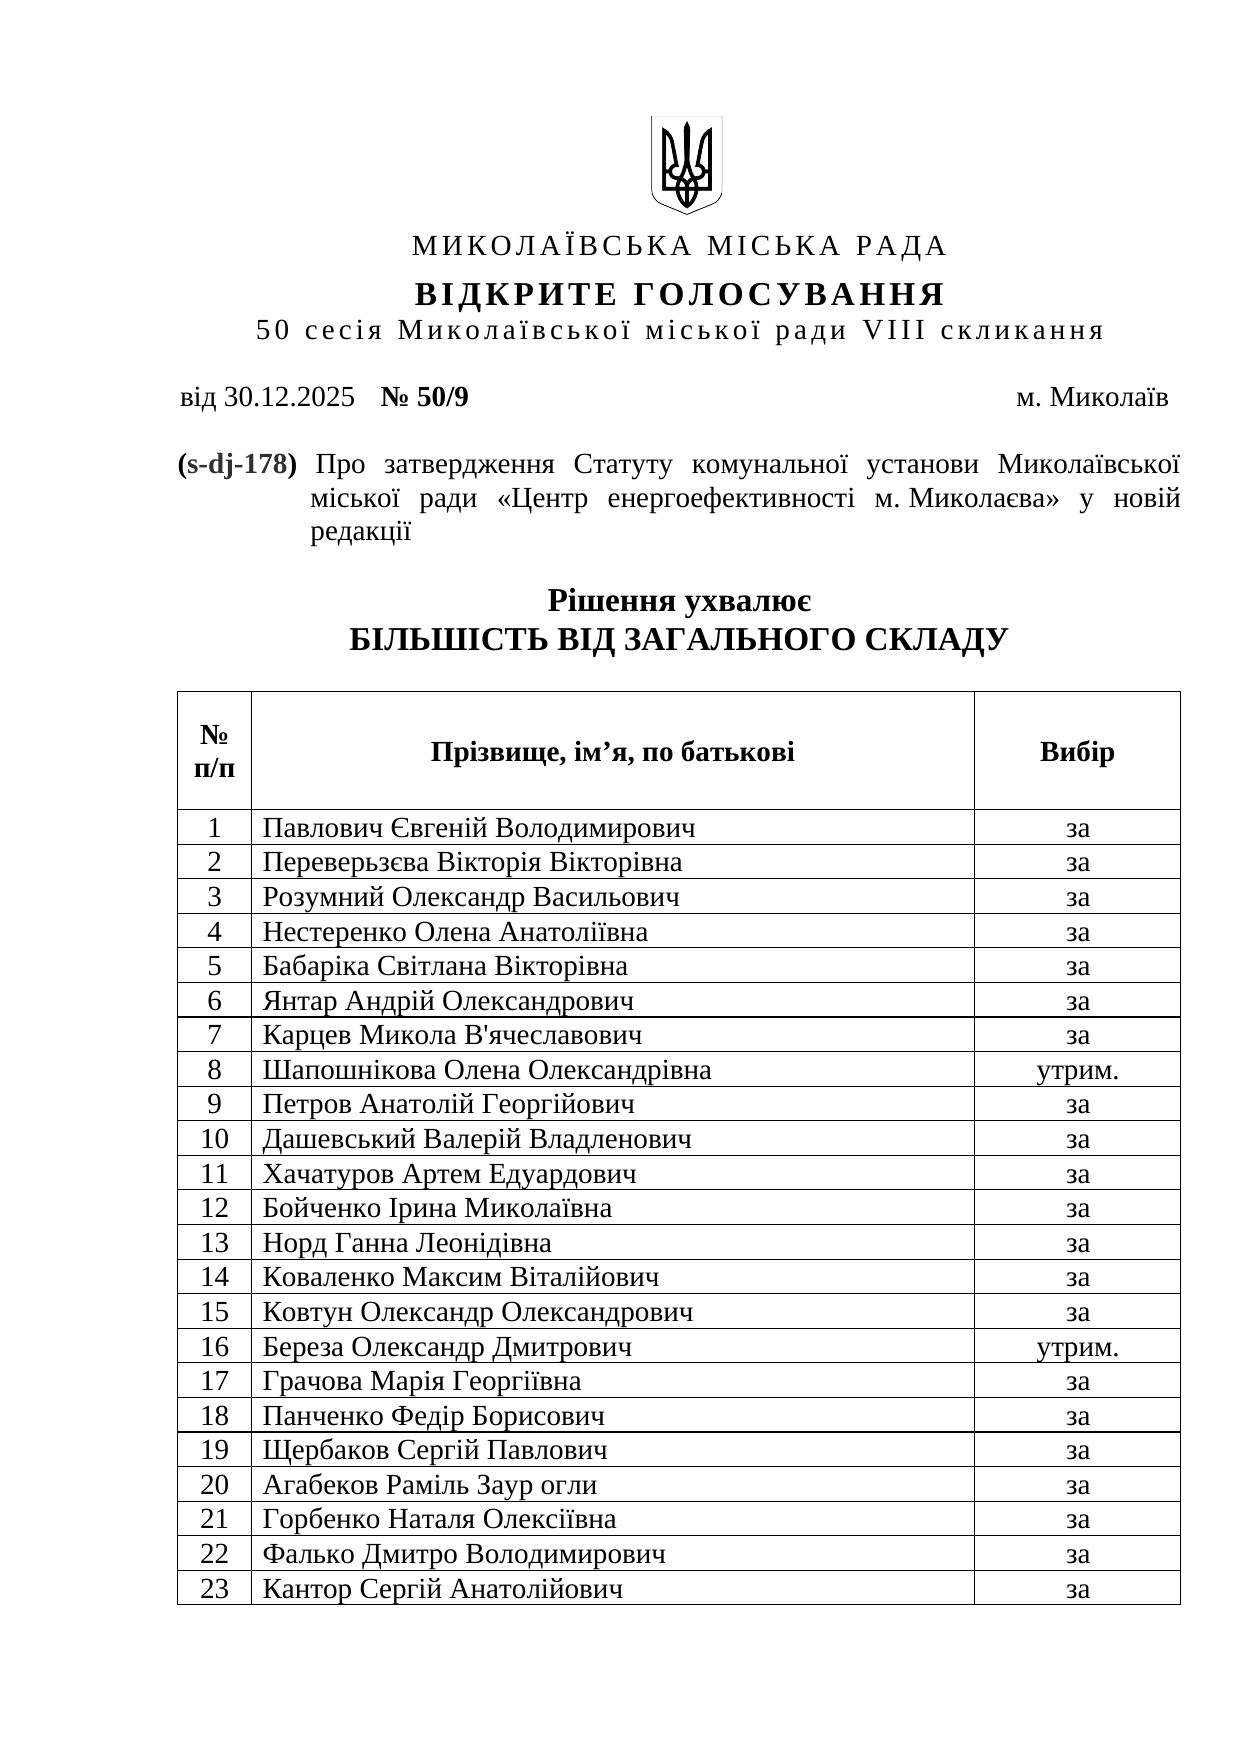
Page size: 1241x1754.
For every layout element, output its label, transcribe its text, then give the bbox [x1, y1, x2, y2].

table_cell 2 [178, 845, 251, 878]
table_cell за [975, 810, 1180, 843]
table_cell Кантор Сергій Анатолійович [252, 1571, 974, 1604]
table_cell за [975, 1433, 1180, 1466]
table_cell Береза Олександр Дмитрович [252, 1329, 974, 1362]
table_cell Карцев Микола В'ячеславович [252, 1018, 974, 1051]
table_cell за [975, 1018, 1180, 1051]
table_header № п/п [178, 692, 251, 809]
table_cell за [975, 948, 1180, 982]
table_cell Норд Ганна Леонідівна [252, 1225, 974, 1258]
table_cell за [975, 914, 1180, 947]
table_cell 4 [178, 914, 251, 947]
table_cell 11 [178, 1156, 251, 1189]
table_cell 15 [178, 1294, 251, 1328]
table_cell 5 [178, 948, 251, 982]
table_cell Дашевський Валерій Владленович [252, 1121, 974, 1155]
table_cell 13 [178, 1225, 251, 1258]
table_cell Шапошнікова Олена Олександрівна [252, 1052, 974, 1086]
text БІЛЬШІСТЬ ВІД ЗАГАЛЬНОГО СКЛАДУ [177, 619, 1181, 657]
text (s-dj-178) Про затвердження Статуту комунальної установи Миколаївської міської ради «Центр енергоефективності м. Миколаєва» у новій редакції [177, 446, 1181, 547]
table_cell 23 [178, 1571, 251, 1604]
table_cell Фалько Дмитро Володимирович [252, 1536, 974, 1570]
table_header м. Миколаїв [989, 379, 1180, 413]
table_header від 30.12.2025 [169, 379, 369, 413]
table_cell Ковтун Олександр Олександрович [252, 1294, 974, 1328]
table_cell за [975, 983, 1180, 1016]
table_cell 12 [178, 1190, 251, 1224]
table_cell 18 [178, 1398, 251, 1431]
table_cell Горбенко Наталя Олексіївна [252, 1502, 974, 1535]
table_cell за [975, 1260, 1180, 1293]
text 50 сесія Миколаївської міської ради VIII скликання [177, 312, 1181, 346]
table_cell за [975, 1156, 1180, 1189]
text ВІДКРИТЕ ГОЛОСУВАННЯ [177, 274, 1181, 312]
table_cell за [975, 1363, 1180, 1397]
table_cell Агабеков Раміль Заур огли [252, 1467, 974, 1501]
table_cell 7 [178, 1018, 251, 1051]
table_cell Переверьзєва Вікторія Вікторівна [252, 845, 974, 878]
table_cell за [975, 1536, 1180, 1570]
table_cell Бойченко Ірина Миколаївна [252, 1190, 974, 1224]
table_cell Грачова Марія Георгіївна [252, 1363, 974, 1397]
table_cell за [975, 1467, 1180, 1501]
table_cell 14 [178, 1260, 251, 1293]
table_cell Розумний Олександр Васильович [252, 879, 974, 913]
table_cell Панченко Федір Борисович [252, 1398, 974, 1431]
text Рішення ухвалює [177, 581, 1181, 619]
text МИКОЛАЇВСЬКА МІСЬКА РАДА [177, 228, 1181, 262]
table_cell Бабаріка Світлана Вікторівна [252, 948, 974, 982]
table_cell за [975, 1190, 1180, 1224]
table_cell утрим. [975, 1329, 1180, 1362]
table_cell 16 [178, 1329, 251, 1362]
table_header № 50/9 [369, 379, 989, 413]
table_cell Петров Анатолій Георгійович [252, 1087, 974, 1120]
table_cell за [975, 1398, 1180, 1431]
table_cell за [975, 1502, 1180, 1535]
table_cell 9 [178, 1087, 251, 1120]
table_cell за [975, 1294, 1180, 1328]
table_cell 21 [178, 1502, 251, 1535]
table_cell за [975, 1571, 1180, 1604]
table_cell 22 [178, 1536, 251, 1570]
table_cell за [975, 845, 1180, 878]
table_cell за [975, 1087, 1180, 1120]
table_cell Хачатуров Артем Едуардович [252, 1156, 974, 1189]
table_cell 6 [178, 983, 251, 1016]
table_cell Павлович Євгеній Володимирович [252, 810, 974, 843]
table_header Вибір [975, 692, 1180, 809]
table_cell 10 [178, 1121, 251, 1155]
table_cell 19 [178, 1433, 251, 1466]
table_cell Янтар Андрій Олександрович [252, 983, 974, 1016]
table_cell за [975, 879, 1180, 913]
table_header Прізвище, ім’я, по батькові [252, 692, 974, 809]
table_cell Коваленко Максим Віталійович [252, 1260, 974, 1293]
table_cell утрим. [975, 1052, 1180, 1086]
table_cell за [975, 1225, 1180, 1258]
table_cell Щербаков Сергій Павлович [252, 1433, 974, 1466]
table_cell 1 [178, 810, 251, 843]
table_cell 17 [178, 1363, 251, 1397]
table_cell за [975, 1121, 1180, 1155]
table_cell 20 [178, 1467, 251, 1501]
table_cell Нестеренко Олена Анатоліївна [252, 914, 974, 947]
table_cell 3 [178, 879, 251, 913]
table_cell 8 [178, 1052, 251, 1086]
